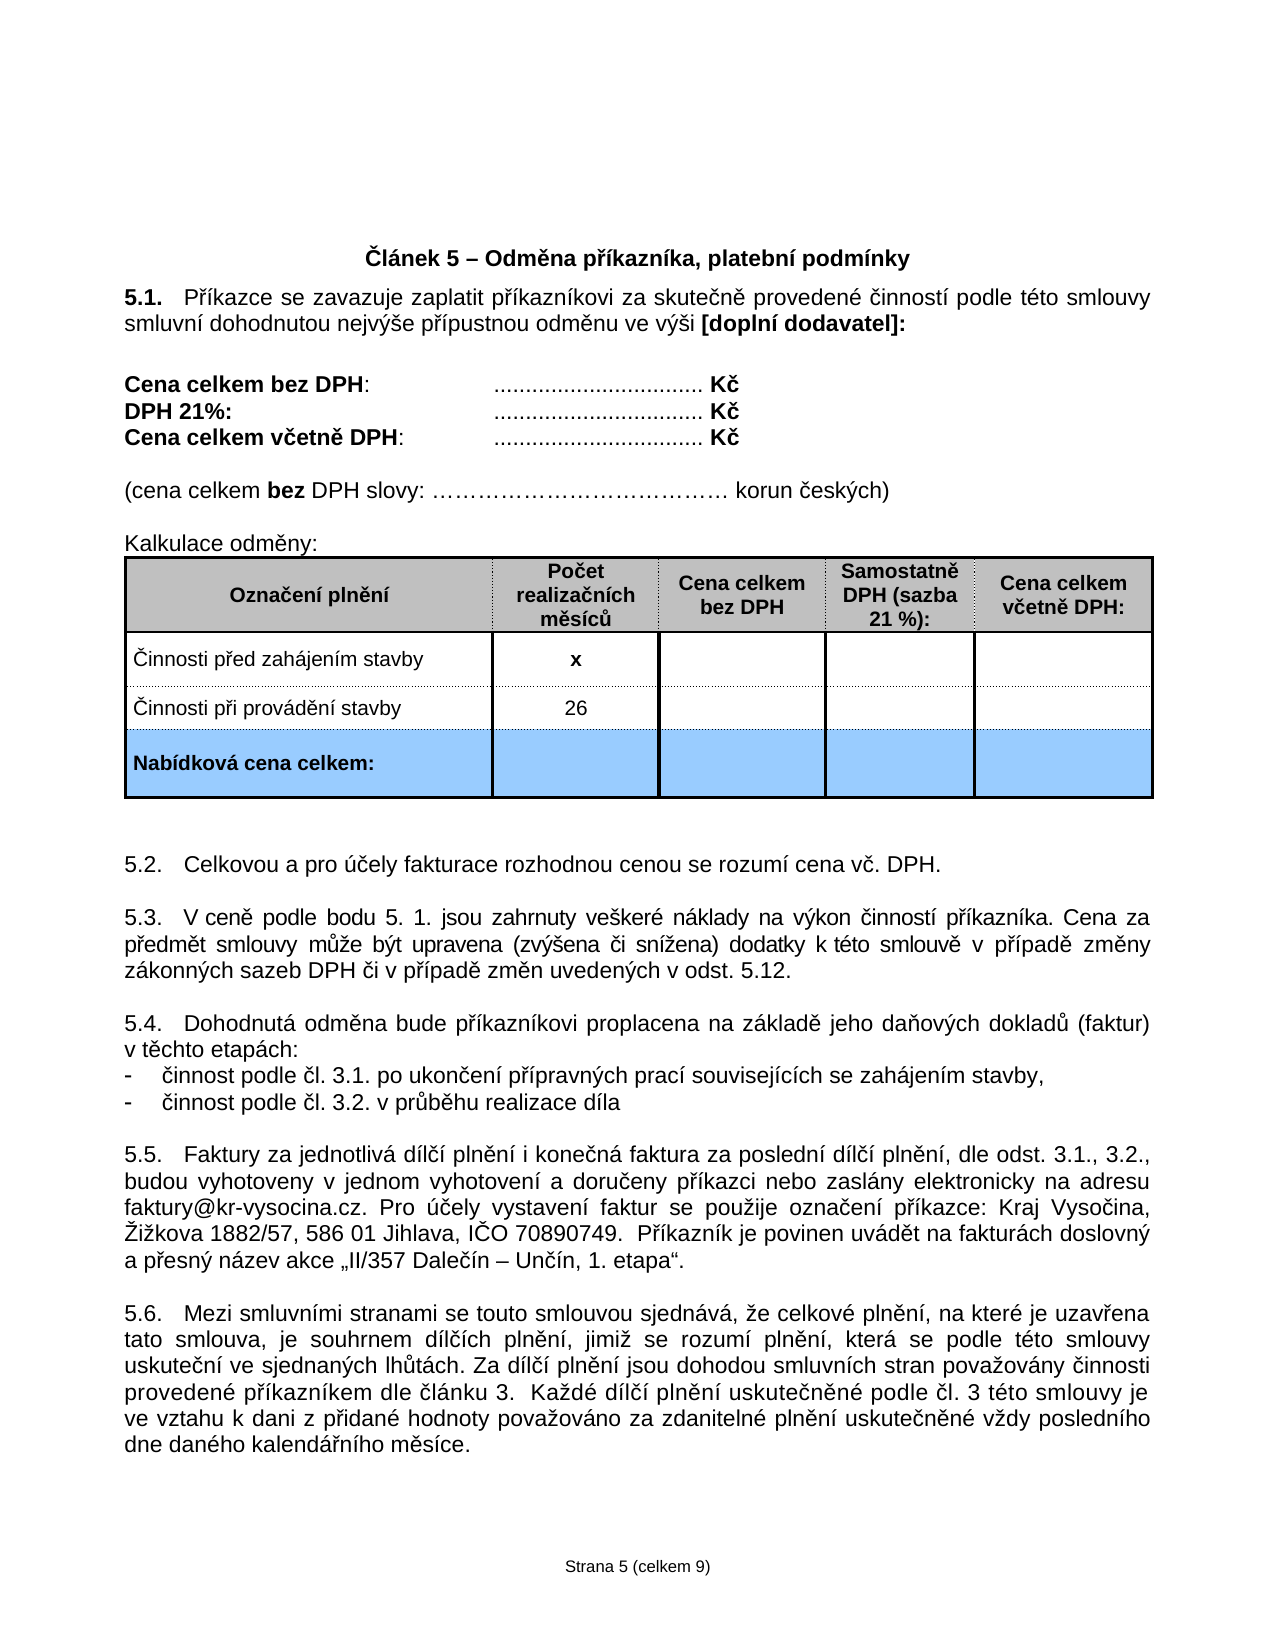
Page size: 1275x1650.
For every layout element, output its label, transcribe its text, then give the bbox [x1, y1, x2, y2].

table_header Cena celkem včetně DPH: [975, 559, 1151, 631]
table_cell Nabídková cena celkem: [127, 729, 491, 796]
table_cell [661, 729, 824, 796]
table_cell [827, 633, 973, 686]
list Mezi smluvními stranami se touto smlouvou sjednává, že celkové plnění, na které je uzavřena tato smlouva, je souhrnem dílčích plnění, jimiž se rozumí plnění, která se podle této smlouvy uskuteční ve sjednaných lhůtách. Za dílčí plnění jsou dohodou smluvních stran považovány činnosti provedené příkazníkem dle článku 3. Každé dílčí plnění uskutečněné podle čl. 3 této smlouvy je ve vztahu k dani z přidané hodnoty považováno za zdanitelné plnění uskutečněné vždy posledního dne daného kalendářního měsíce. [124, 1299, 1151, 1458]
list činnost podle čl. 3.2. v průběhu realizace díla [124, 1089, 1151, 1115]
table_cell [976, 686, 1151, 729]
text Cena celkem bez DPH: ................................. Kč [124, 371, 1151, 398]
list Celkovou a pro účely fakturace rozhodnou cenou se rozumí cena vč. DPH. [124, 851, 1151, 878]
list Faktury za jednotlivá dílčí plnění i konečná faktura za poslední dílčí plnění, dle odst. 3.1., 3.2., budou vyhotoveny v jednom vyhotovení a doručeny příkazci nebo zaslány elektronicky na adresu faktury@kr-vysocina.cz. Pro účely vystavení faktur se použije označení příkazce: Kraj Vysočina, Žižkova 1882/57, 586 01 Jihlava, IČO 70890749. Příkazník je povinen uvádět na fakturách doslovný a přesný název akce „II/357 Dalečín – Unčín, 1. etapa“. [124, 1141, 1151, 1273]
text Cena celkem včetně DPH: ................................. Kč [124, 424, 1151, 450]
table_cell [976, 633, 1151, 686]
table_cell [976, 729, 1151, 796]
table_cell [494, 729, 657, 796]
list Příkazce se zavazuje zaplatit příkazníkovi za skutečně provedené činností podle této smlouvy smluvní dohodnutou nejvýše přípustnou odměnu ve výši [doplní dodavatel]: [124, 284, 1151, 337]
table_cell [661, 686, 824, 729]
text Kalkulace odměny: [124, 529, 1151, 556]
table_cell Činnosti při provádění stavby [127, 686, 491, 729]
text Článek 5 – Odměna příkazníka, platební podmínky [124, 245, 1151, 271]
table_cell 26 [494, 686, 657, 729]
table_header Samostatně DPH (sazba 21 %): [825, 559, 974, 631]
table_header Cena celkem bez DPH [659, 559, 825, 631]
table_cell x [494, 633, 657, 686]
table_header Označení plnění [127, 559, 493, 631]
table_header Počet realizačních měsíců [493, 559, 659, 631]
list činnost podle čl. 3.1. po ukončení přípravných prací souvisejících se zahájením stavby, [124, 1062, 1151, 1089]
table_cell [661, 633, 824, 686]
text DPH 21%: ................................. Kč [124, 398, 1151, 424]
list Dohodnutá odměna bude příkazníkovi proplacena na základě jeho daňových dokladů (faktur) v těchto etapách: [124, 1009, 1151, 1062]
table_cell [827, 729, 973, 796]
table_cell Činnosti před zahájením stavby [127, 633, 491, 686]
list V ceně podle bodu 5. 1. jsou zahrnuty veškeré náklady na výkon činností příkazníka. Cena za předmět smlouvy může být upravena (zvýšena či snížena) dodatky k této smlouvě v případě změny zákonných sazeb DPH či v případě změn uvedených v odst. 5.12. [124, 904, 1151, 983]
text (cena celkem bez DPH slovy: ………………………………… korun českých) [124, 477, 1151, 503]
table_cell [827, 686, 973, 729]
